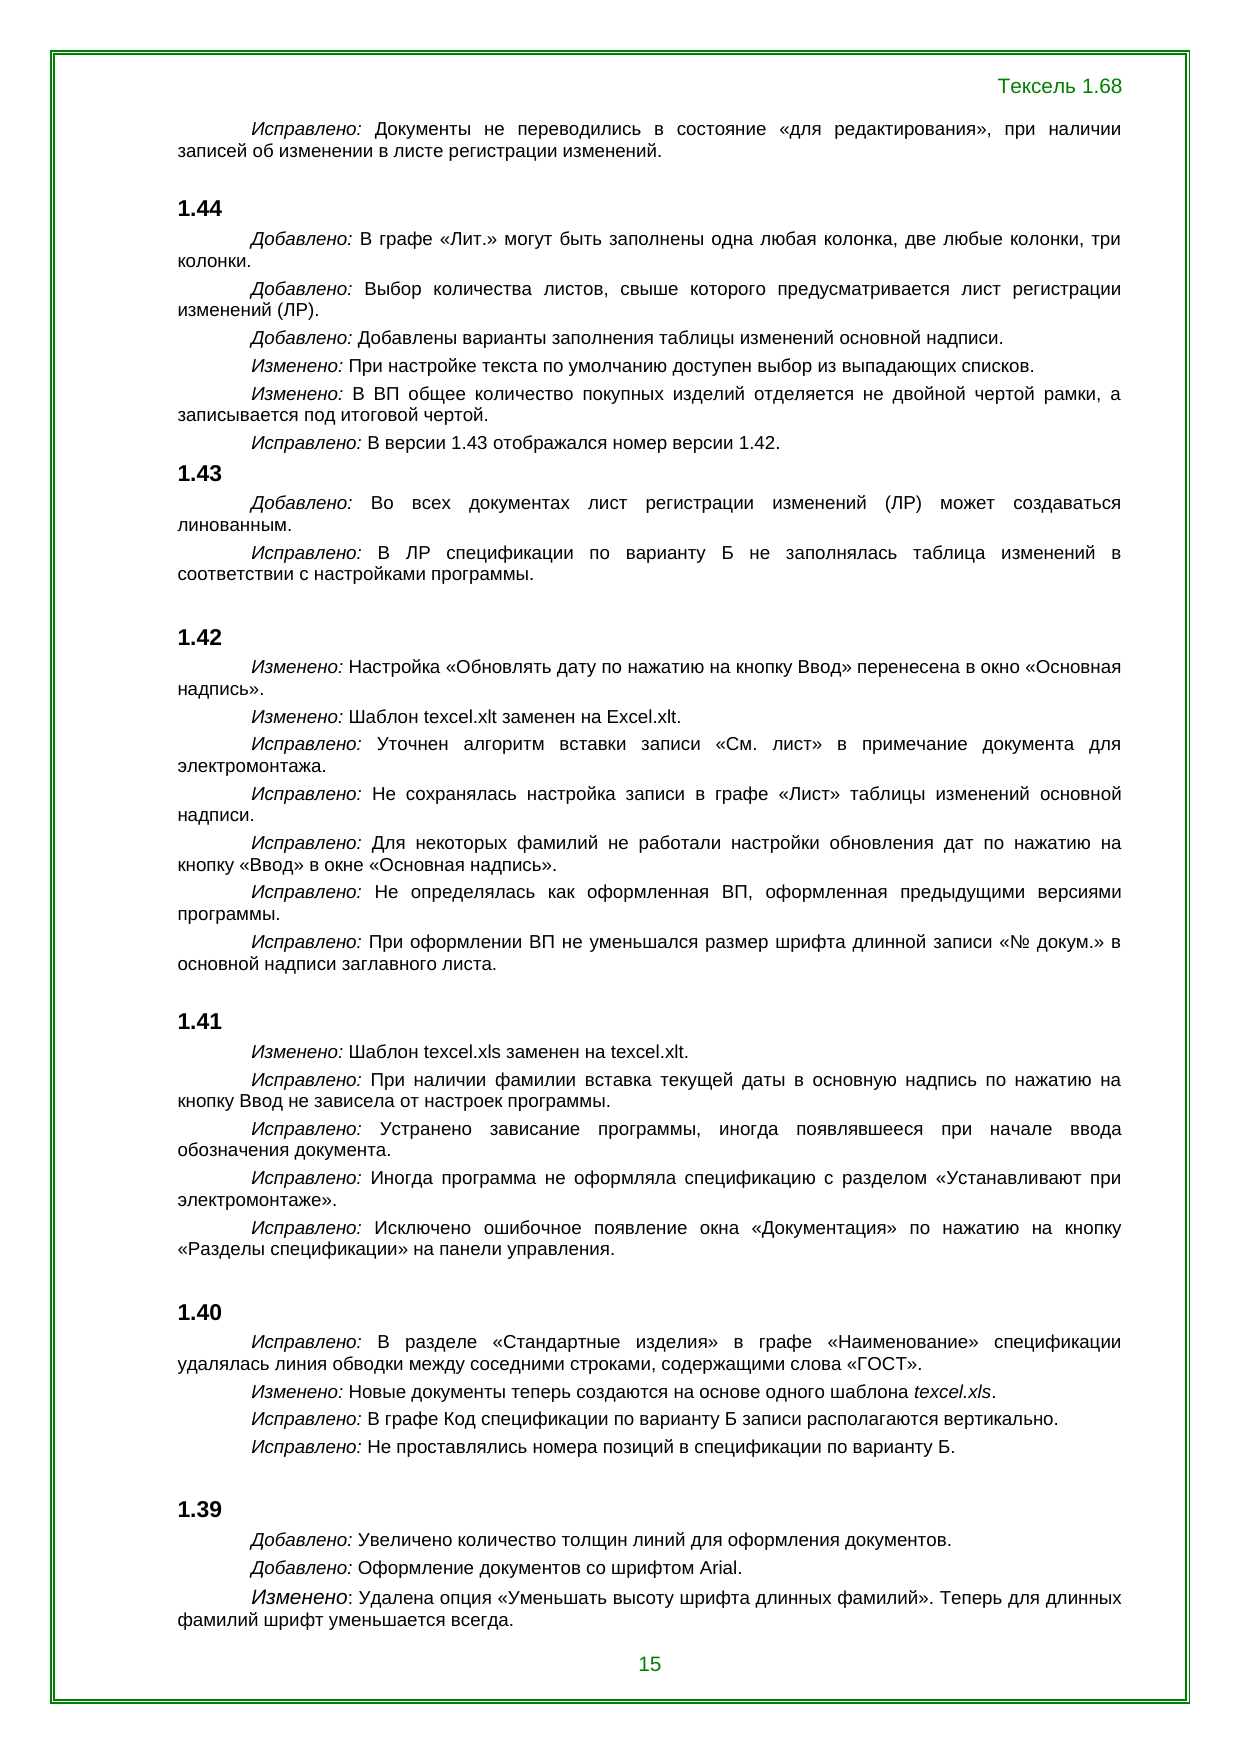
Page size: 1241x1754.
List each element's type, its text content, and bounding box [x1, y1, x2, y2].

text Изменено: Настройка «Обновлять дату по нажатию на кнопку Ввод» перенесена в окно «Основная надпись». [177, 656, 1122, 699]
text Добавлено: В графе «Лит.» могут быть заполнены одна любая колонка, две любые колонки, три колонки. [177, 228, 1122, 271]
text Исправлено: В ЛР спецификации по варианту Б не заполнялась таблица изменений в соответствии с настройками программы. [177, 541, 1122, 584]
text Исправлено: В разделе «Стандартные изделия» в графе «Наименование» спецификации удалялась линия обводки между соседними строками, содержащими слова «ГОСТ». [177, 1331, 1122, 1374]
text Изменено: Шаблон texcel.xlt заменен на Excel.xlt. [177, 705, 1122, 727]
text 1.44 [177, 195, 1122, 222]
text Исправлено: В графе Код спецификации по варианту Б записи располагаются вертикально. [177, 1408, 1122, 1430]
text Добавлено: Добавлены варианты заполнения таблицы изменений основной надписи. [177, 327, 1122, 348]
text 1.43 [177, 459, 1122, 486]
text Изменено: В ВП общее количество покупных изделий отделяется не двойной чертой рамки, а записывается под итоговой чертой. [177, 382, 1122, 425]
text Исправлено: Иногда программа не оформляла спецификацию с разделом «Устанавливают при электромонтаже». [177, 1167, 1122, 1210]
text Изменено: Удалена опция «Уменьшать высоту шрифта длинных фамилий». Теперь для длинных фамилий шрифт уменьшается всегда. [177, 1585, 1122, 1630]
text Добавлено: Увеличено количество толщин линий для оформления документов. [177, 1529, 1122, 1551]
text 1.41 [177, 1008, 1122, 1034]
text Исправлено: Не сохранялась настройка записи в графе «Лист» таблицы изменений основной надписи. [177, 783, 1122, 826]
text Исправлено: В версии 1.43 отображался номер версии 1.42. [177, 432, 1122, 453]
text Исправлено: Устранено зависание программы, иногда появлявшееся при начале ввода обозначения документа. [177, 1118, 1122, 1161]
text 1.42 [177, 623, 1122, 650]
text 1.39 [177, 1496, 1122, 1523]
text Добавлено: Во всех документах лист регистрации изменений (ЛР) может создаваться линованным. [177, 492, 1122, 535]
text Изменено: Новые документы теперь создаются на основе одного шаблона texcel.xls. [177, 1380, 1122, 1402]
text Исправлено: Не проставлялись номера позиций в спецификации по варианту Б. [177, 1436, 1122, 1458]
text Добавлено: Оформление документов со шрифтом Arial. [177, 1557, 1122, 1578]
text Изменено: Шаблон texcel.xls заменен на texcel.xlt. [177, 1041, 1122, 1062]
text Исправлено: Для некоторых фамилий не работали настройки обновления дат по нажатию на кнопку «Ввод» в окне «Основная надпись». [177, 832, 1122, 875]
text Добавлено: Выбор количества листов, свыше которого предусматривается лист регистрации изменений (ЛР). [177, 277, 1122, 320]
text Исправлено: Исключено ошибочное появление окна «Документация» по нажатию на кнопку «Разделы спецификации» на панели управления. [177, 1216, 1122, 1259]
text Исправлено: Уточнен алгоритм вставки записи «См. лист» в примечание документа для электромонтажа. [177, 733, 1122, 776]
text Исправлено: Документы не переводились в состояние «для редактирования», при наличии записей об изменении в листе регистрации изменений. [177, 118, 1122, 161]
text Исправлено: При наличии фамилии вставка текущей даты в основную надпись по нажатию на кнопку Ввод не зависела от настроек программы. [177, 1068, 1122, 1111]
text Изменено: При настройке текста по умолчанию доступен выбор из выпадающих списков. [177, 354, 1122, 376]
text Исправлено: При оформлении ВП не уменьшался размер шрифта длинной записи «№ докум.» в основной надписи заглавного листа. [177, 931, 1122, 974]
text 1.40 [177, 1298, 1122, 1325]
text Исправлено: Не определялась как оформленная ВП, оформленная предыдущими версиями программы. [177, 881, 1122, 924]
